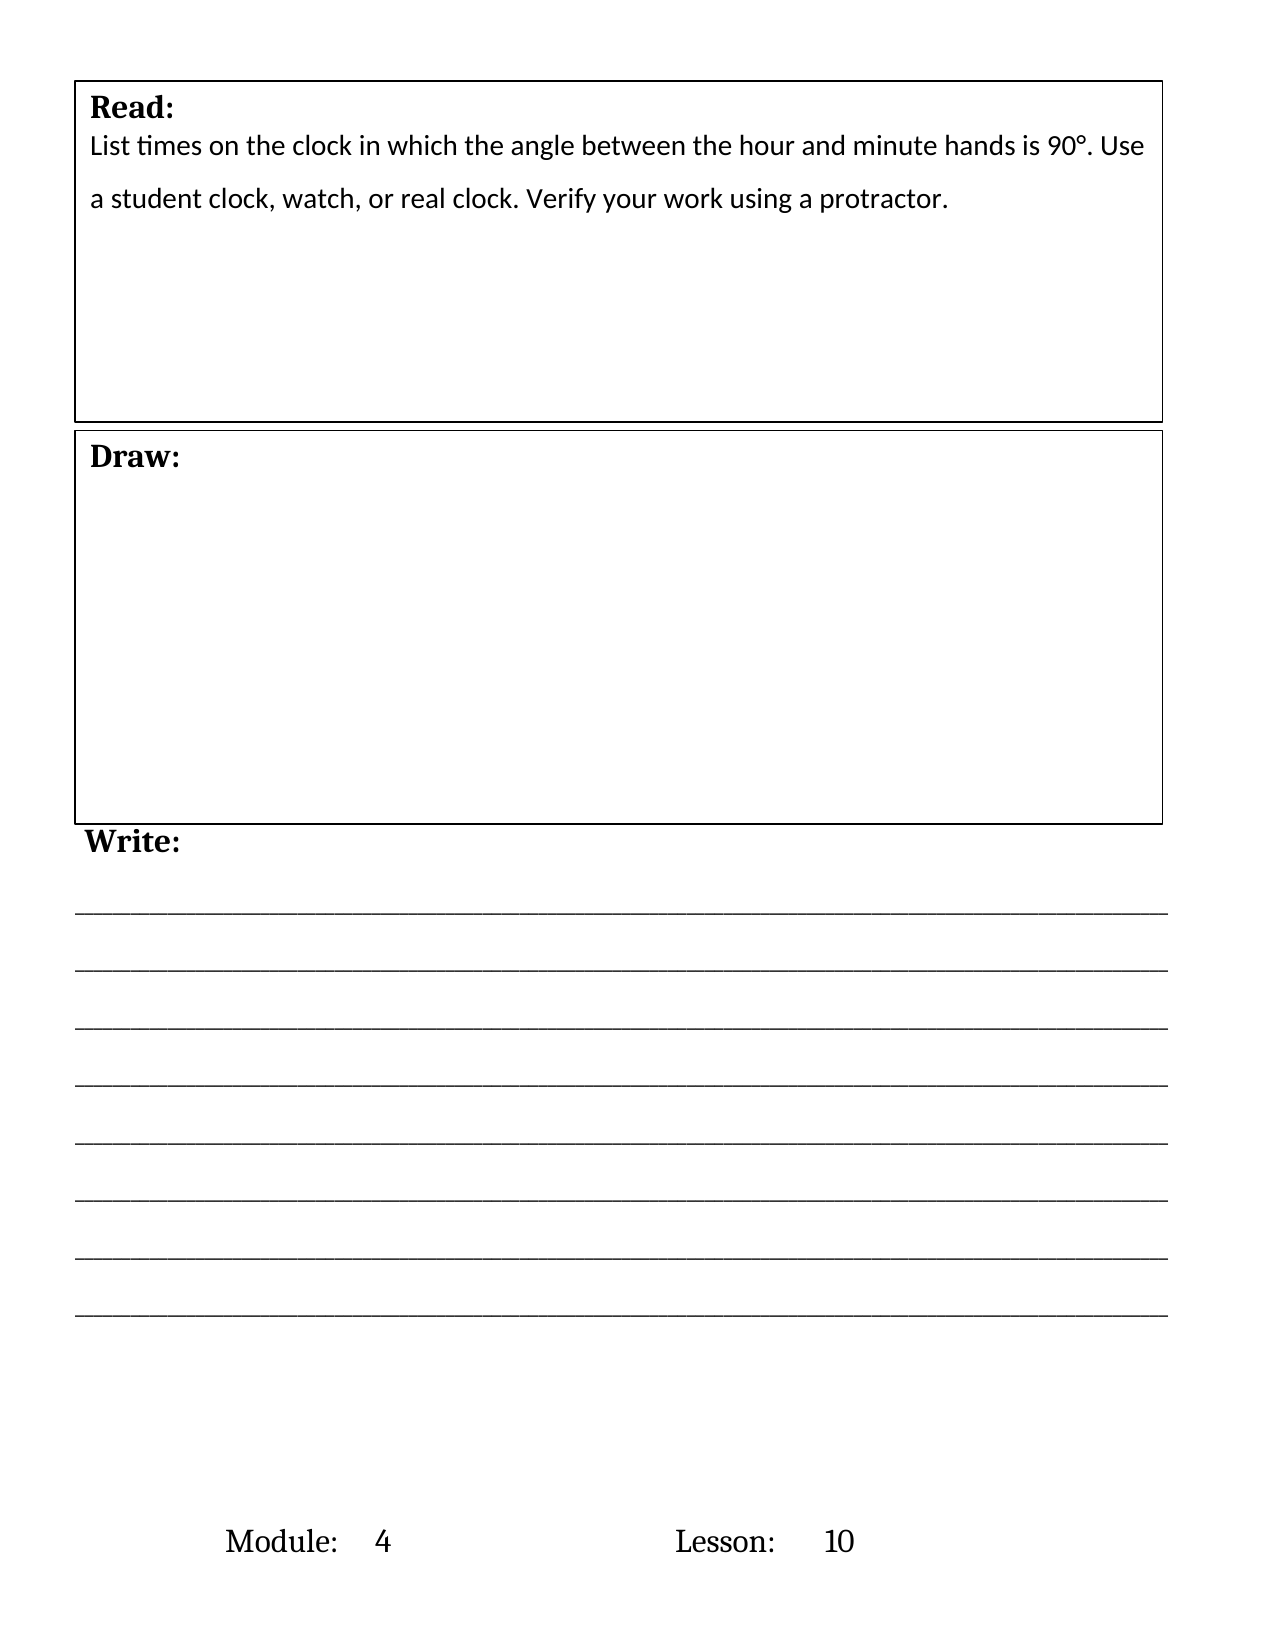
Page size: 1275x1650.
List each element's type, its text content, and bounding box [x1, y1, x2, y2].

text ______________________________________________________________________________________________________________________ [75, 889, 1200, 918]
text Module: 4 Lesson: 10 [75, 1522, 1200, 1560]
text ______________________________________________________________________________________________________________________ [75, 1062, 1200, 1091]
text ______________________________________________________________________________________________________________________ [75, 947, 1200, 976]
text Write: [84, 822, 1200, 861]
text ______________________________________________________________________________________________________________________ [75, 1004, 1200, 1033]
text ______________________________________________________________________________________________________________________ [75, 1119, 1200, 1148]
text ______________________________________________________________________________________________________________________ [75, 1234, 1200, 1263]
text ______________________________________________________________________________________________________________________ [75, 1177, 1200, 1206]
text ______________________________________________________________________________________________________________________ [75, 1292, 1200, 1321]
